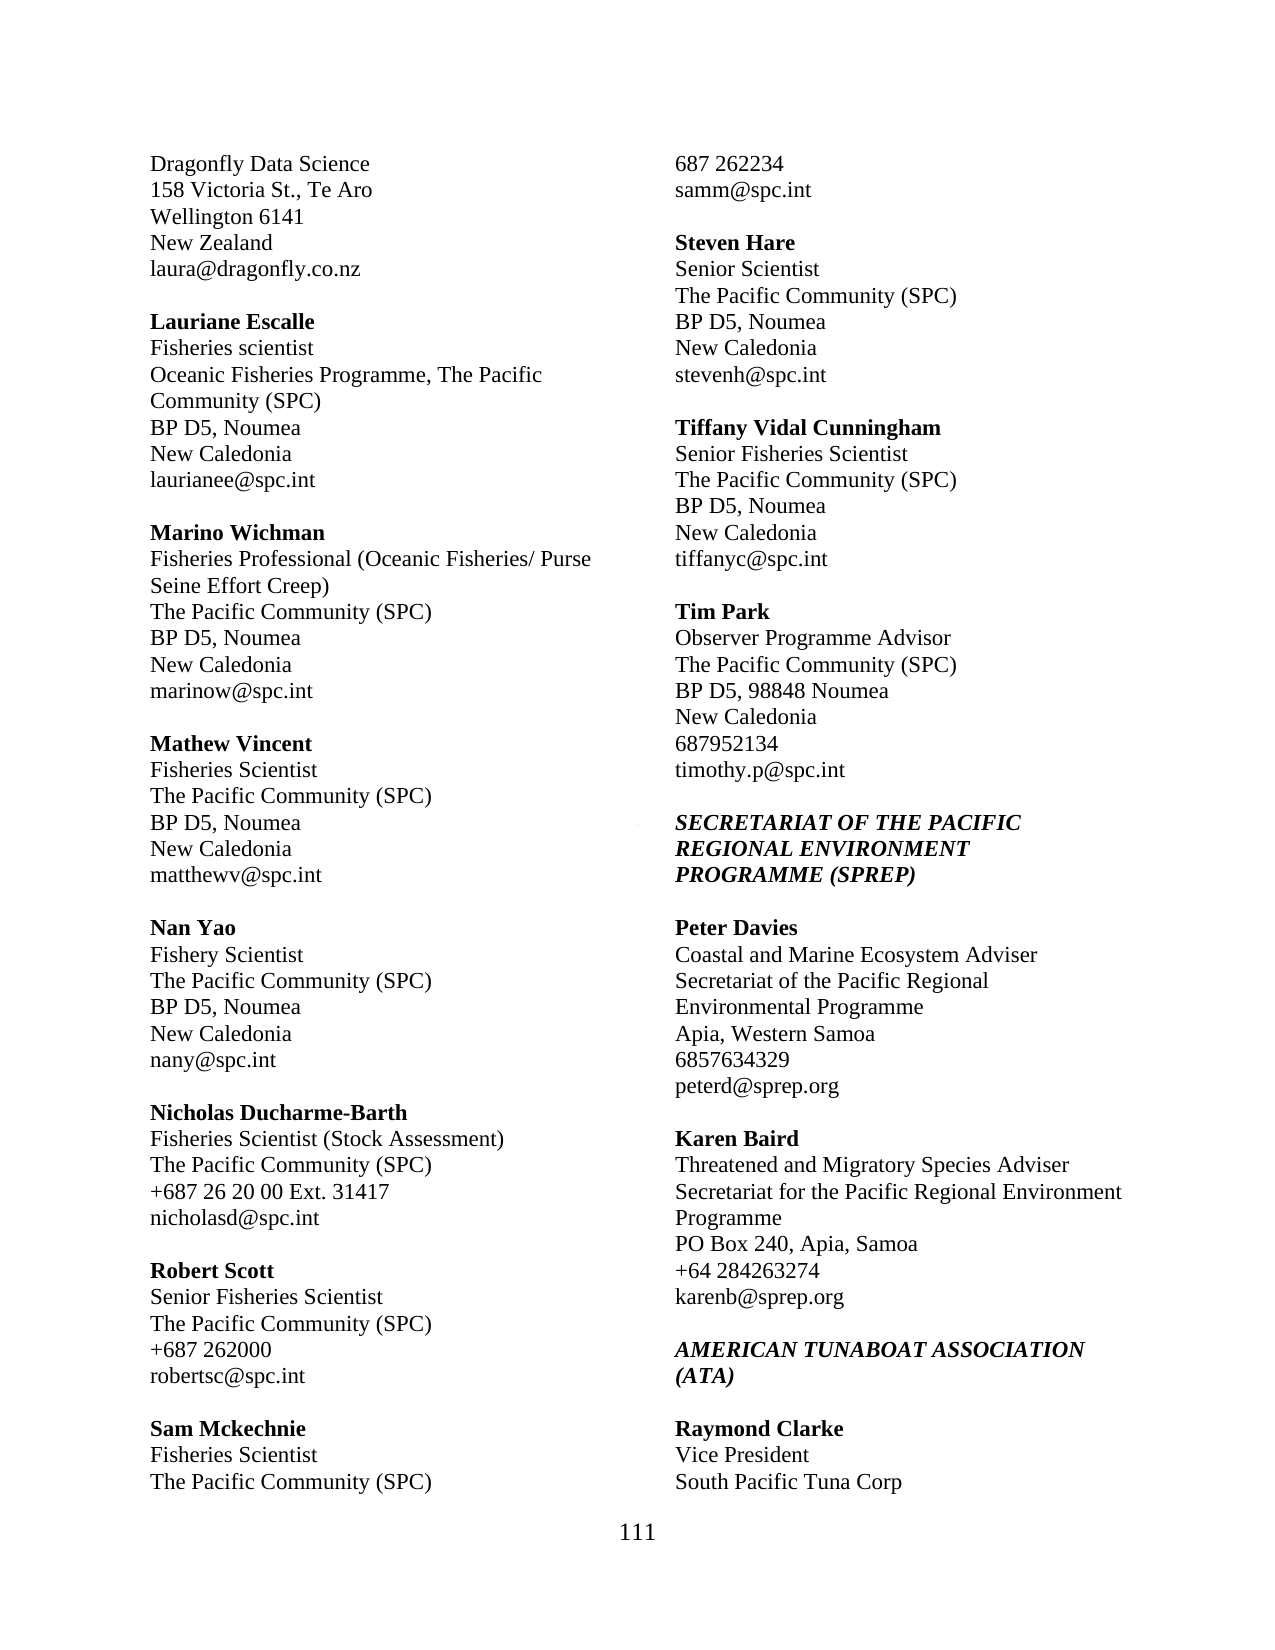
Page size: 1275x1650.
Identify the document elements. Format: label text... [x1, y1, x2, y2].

text Nicholas Ducharme-Barth [150, 1099, 600, 1125]
text The Pacific Community (SPC) [150, 1468, 600, 1494]
text AMERICAN TUNABOAT ASSOCIATION (ATA) [675, 1336, 1125, 1389]
text nany@spc.int [150, 1046, 600, 1072]
text The Pacific Community (SPC) [675, 651, 1125, 677]
text +687 262000 [150, 1336, 600, 1362]
text BP D5, Noumea New Caledonia [675, 308, 1125, 361]
text Fisheries Scientist [150, 1441, 600, 1468]
text Dragonfly Data Science [150, 150, 600, 176]
text SECRETARIAT OF THE PACIFIC REGIONAL ENVIRONMENT PROGRAMME (SPREP) [675, 809, 1125, 888]
text 687 262234 [675, 150, 1125, 176]
text The Pacific Community (SPC) [150, 782, 600, 809]
text Peter Davies [675, 914, 1125, 941]
text laura@dragonfly.co.nz [150, 255, 600, 282]
text Steven Hare [675, 229, 1125, 255]
text matthewv@spc.int [150, 862, 600, 888]
text laurianee@spc.int [150, 466, 600, 493]
text South Pacific Tuna Corp [675, 1468, 1125, 1494]
text The Pacific Community (SPC) [150, 598, 600, 624]
text Lauriane Escalle [150, 308, 600, 334]
text Fisheries Scientist [150, 756, 600, 782]
text nicholasd@spc.int [150, 1204, 600, 1231]
text +64 284263274 [675, 1257, 1125, 1283]
text 158 Victoria St., Te Aro Wellington 6141 New Zealand [150, 176, 600, 255]
text 6857634329 [675, 1046, 1125, 1072]
text tiffanyc@spc.int [675, 545, 1125, 572]
text Fisheries Professional (Oceanic Fisheries/ Purse Seine Effort Creep) [150, 545, 600, 598]
text BP D5, Noumea New Caledonia [150, 809, 600, 862]
text peterd@sprep.org [675, 1072, 1125, 1099]
text karenb@sprep.org [675, 1283, 1125, 1309]
text Observer Programme Advisor [675, 624, 1125, 651]
text marinow@spc.int [150, 677, 600, 703]
text The Pacific Community (SPC) [150, 967, 600, 993]
text Senior Fisheries Scientist [150, 1283, 600, 1309]
text BP D5, Noumea New Caledonia [675, 493, 1125, 545]
text Robert Scott [150, 1257, 600, 1283]
text BP D5, Noumea New Caledonia [150, 624, 600, 677]
text Threatened and Migratory Species Adviser [675, 1151, 1125, 1178]
text Apia, Western Samoa [675, 1020, 1125, 1046]
text Sam Mckechnie [150, 1415, 600, 1441]
text timothy.p@spc.int [675, 756, 1125, 782]
text Karen Baird [675, 1125, 1125, 1151]
text 687952134 [675, 730, 1125, 756]
text BP D5, Noumea New Caledonia [150, 413, 600, 466]
text The Pacific Community (SPC) [150, 1309, 600, 1336]
text The Pacific Community (SPC) [675, 282, 1125, 308]
text Vice President [675, 1441, 1125, 1468]
text Raymond Clarke [675, 1415, 1125, 1441]
text Secretariat of the Pacific Regional Environmental Programme [675, 967, 1125, 1020]
text robertsc@spc.int [150, 1362, 600, 1389]
text Fisheries Scientist (Stock Assessment) [150, 1125, 600, 1151]
text +687 26 20 00 Ext. 31417 [150, 1178, 600, 1204]
text Fishery Scientist [150, 941, 600, 967]
text Secretariat for the Pacific Regional Environment Programme [675, 1178, 1125, 1231]
text Mathew Vincent [150, 730, 600, 756]
text Tiffany Vidal Cunningham [675, 413, 1125, 440]
text Nan Yao [150, 914, 600, 941]
text Fisheries scientist [150, 334, 600, 361]
text The Pacific Community (SPC) [675, 466, 1125, 493]
text stevenh@spc.int [675, 361, 1125, 387]
text Tim Park [675, 598, 1125, 624]
text PO Box 240, Apia, Samoa [675, 1231, 1125, 1257]
text samm@spc.int [675, 176, 1125, 203]
text Senior Scientist [675, 255, 1125, 282]
text BP D5, Noumea New Caledonia [150, 993, 600, 1046]
text The Pacific Community (SPC) [150, 1151, 600, 1178]
text Marino Wichman [150, 519, 600, 545]
text Coastal and Marine Ecosystem Adviser [675, 941, 1125, 967]
text BP D5, 98848 Noumea New Caledonia [675, 677, 1125, 730]
text Oceanic Fisheries Programme, The Pacific Community (SPC) [150, 361, 600, 413]
text Senior Fisheries Scientist [675, 440, 1125, 466]
